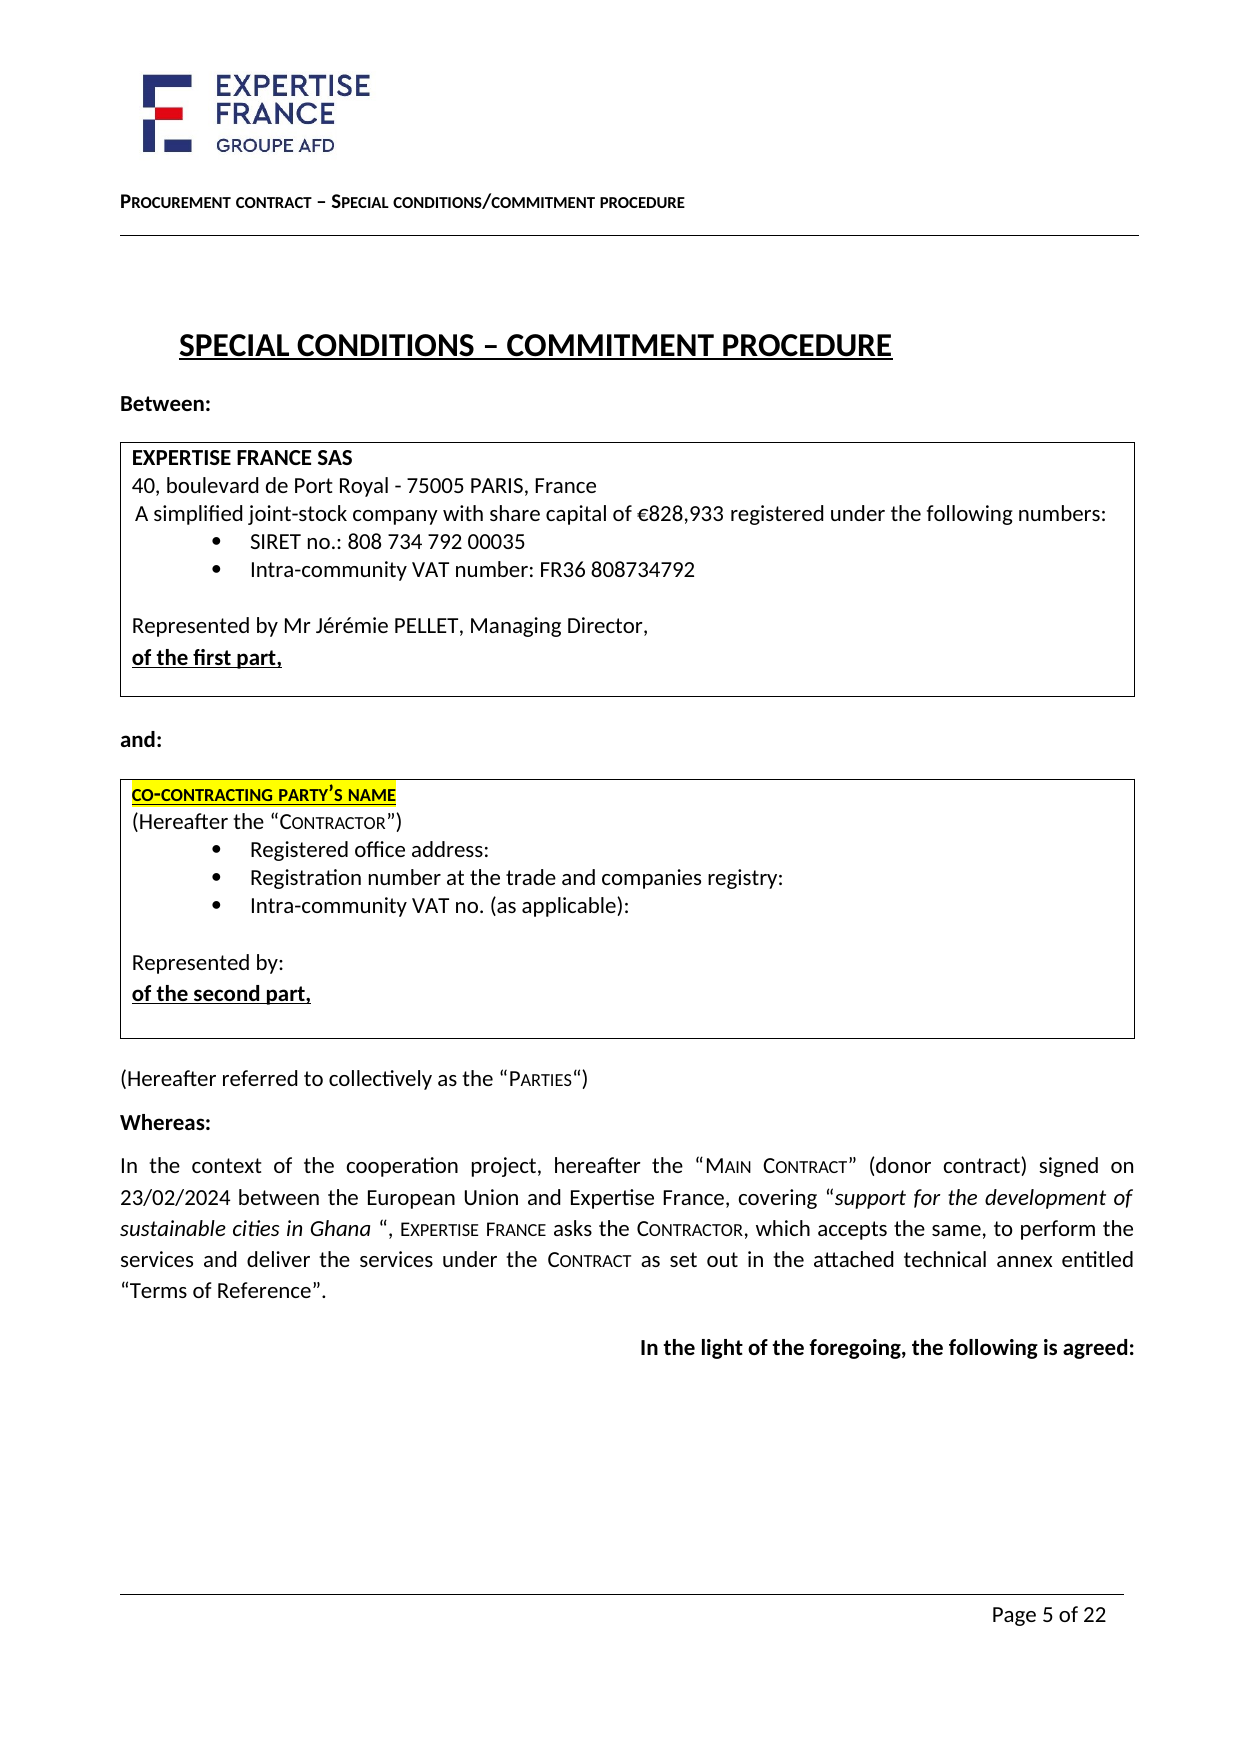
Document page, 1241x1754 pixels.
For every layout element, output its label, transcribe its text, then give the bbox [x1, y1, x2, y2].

text In the context of the cooperation project, hereafter the “Main Contract” (donor contract) signed on 23/02/2024 between the European Union and Expertise France, covering “support for the development of sustainable cities in Ghana “, Expertise France asks the Contractor, which accepts the same, to perform the services and deliver the services under the Contract as set out in the attached technical annex entitled “Terms of Reference”. [120, 1148, 1135, 1305]
picture [120, 41, 397, 183]
text Between: [120, 389, 1135, 417]
text (Hereafter referred to collectively as the “Parties“) [120, 1064, 1135, 1092]
text special conditions – commitment procedure [179, 323, 1135, 364]
text and: [120, 722, 1135, 753]
text Whereas: [120, 1105, 1135, 1136]
table_header co-contracting party’s name (Hereafter the “Contractor”) Registered office address: Registration number at the trade and companies registry: Intra-community VAT no. (as applicable): Represented by: of the second part, [121, 780, 1134, 1038]
table_header EXPERTISE FRANCE SAS 40, boulevard de Port Royal - 75005 PARIS, France A simplified joint-stock company with share capital of €828,933 registered under the following numbers: SIRET no.: 808 734 792 00035 Intra-community VAT number: FR36 808734792 Represented by Mr Jérémie PELLET, Managing Director, of the first part, [121, 443, 1134, 696]
text In the light of the foregoing, the following is agreed: [120, 1330, 1135, 1361]
